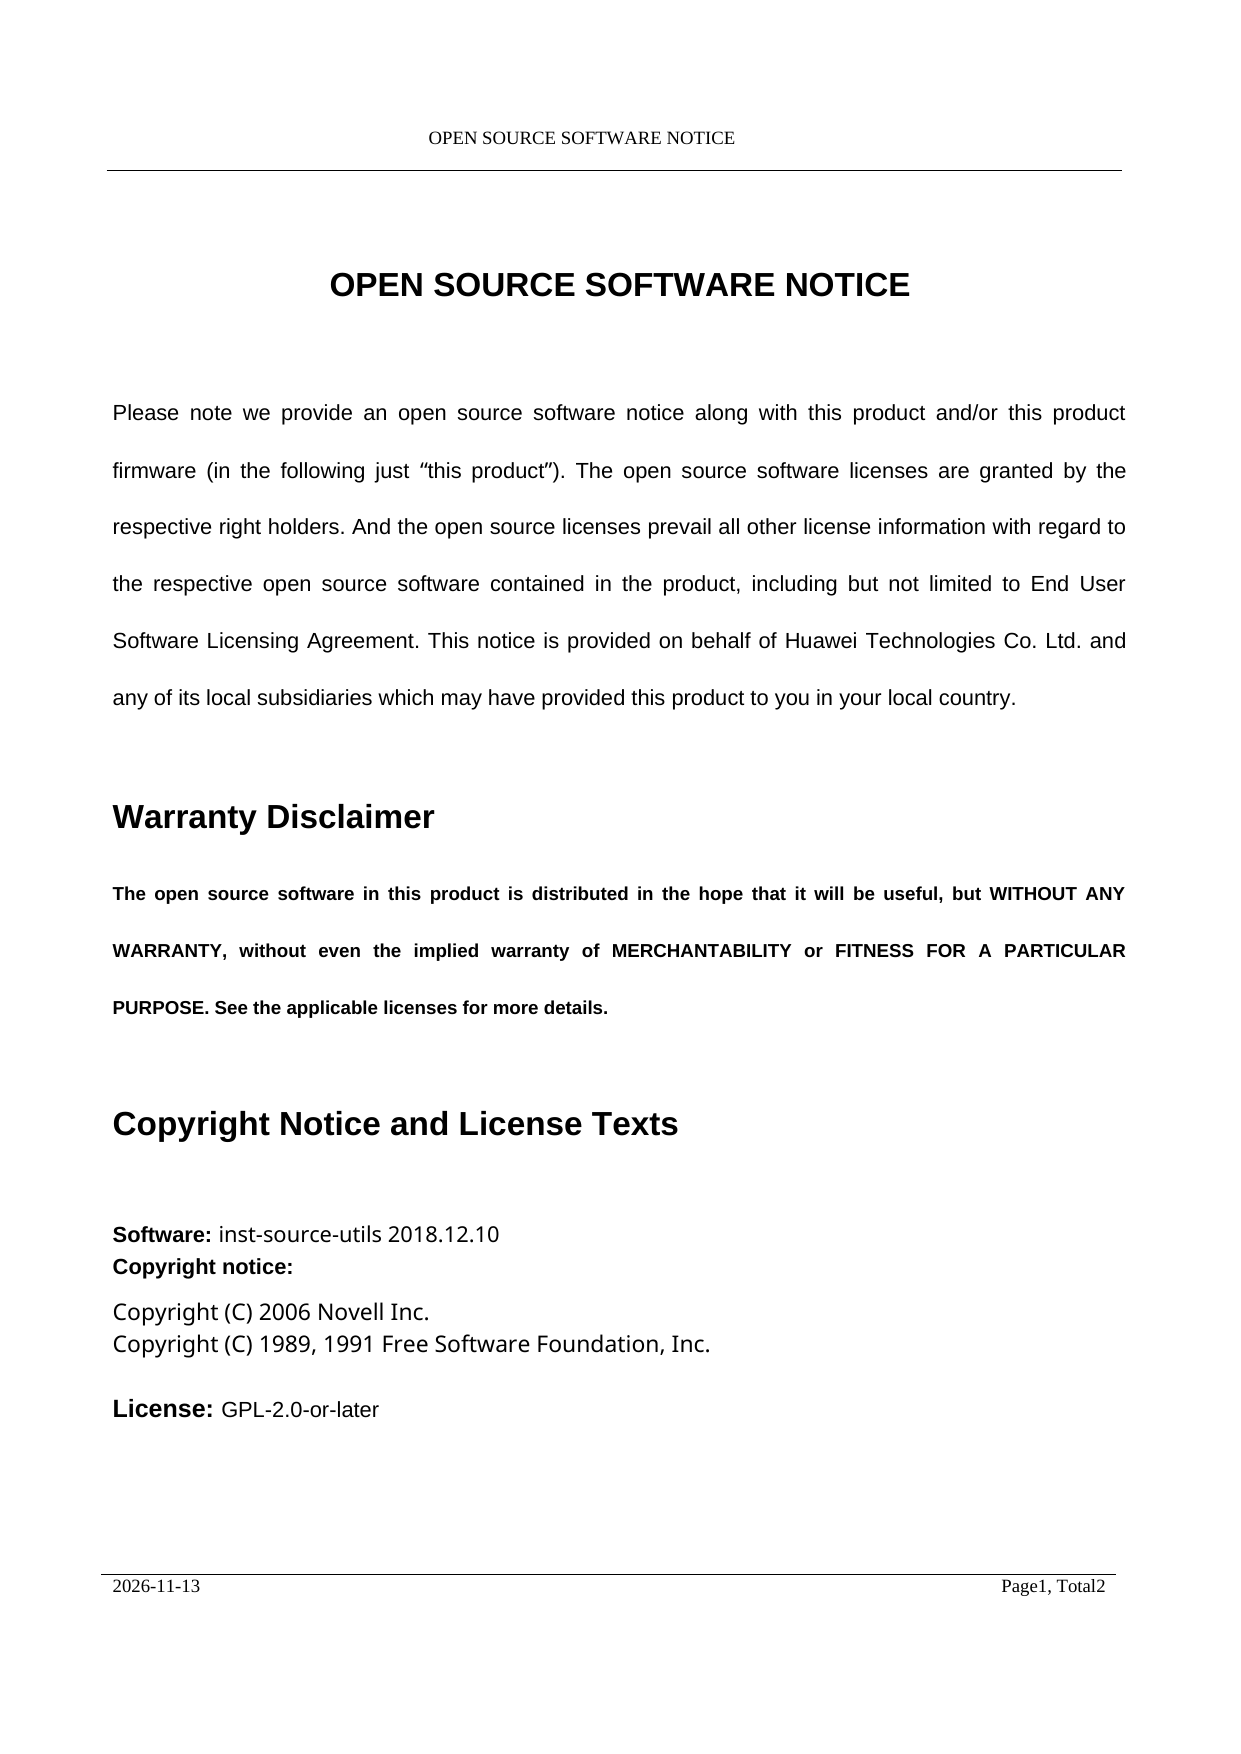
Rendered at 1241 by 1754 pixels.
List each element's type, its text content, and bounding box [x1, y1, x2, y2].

text License: GPL-2.0-or-later [112, 1392, 1128, 1425]
text Please note we provide an open source software notice along with this product and/or this product firmware (in the following just “this product”). The open source software licenses are granted by the respective right holders. And the open source licenses prevail all other license information with regard to the respective open source software contained in the product, including but not limited to End User Software Licensing Agreement. This notice is provided on behalf of Huawei Technologies Co. Ltd. and any of its local subsidiaries which may have provided this product to you in your local country. [112, 397, 1128, 713]
text Copyright notice: [112, 1250, 1128, 1282]
text Copyright Notice and License Texts [112, 1091, 1128, 1156]
text The open source software in this product is distributed in the hope that it will be useful, but WITHOUT ANY WARRANTY, without even the implied warranty of MERCHANTABILITY or FITNESS FOR A PARTICULAR PURPOSE. See the applicable licenses for more details. [112, 877, 1128, 1024]
text Copyright (C) 2006 Novell Inc. Copyright (C) 1989, 1991 Free Software Foundation, Inc. [112, 1295, 1128, 1392]
text OPEN SOURCE SOFTWARE NOTICE [112, 251, 1128, 316]
text Warranty Disclaimer [112, 784, 1128, 849]
text Software: inst-source-utils 2018.12.10 [112, 1217, 1128, 1250]
